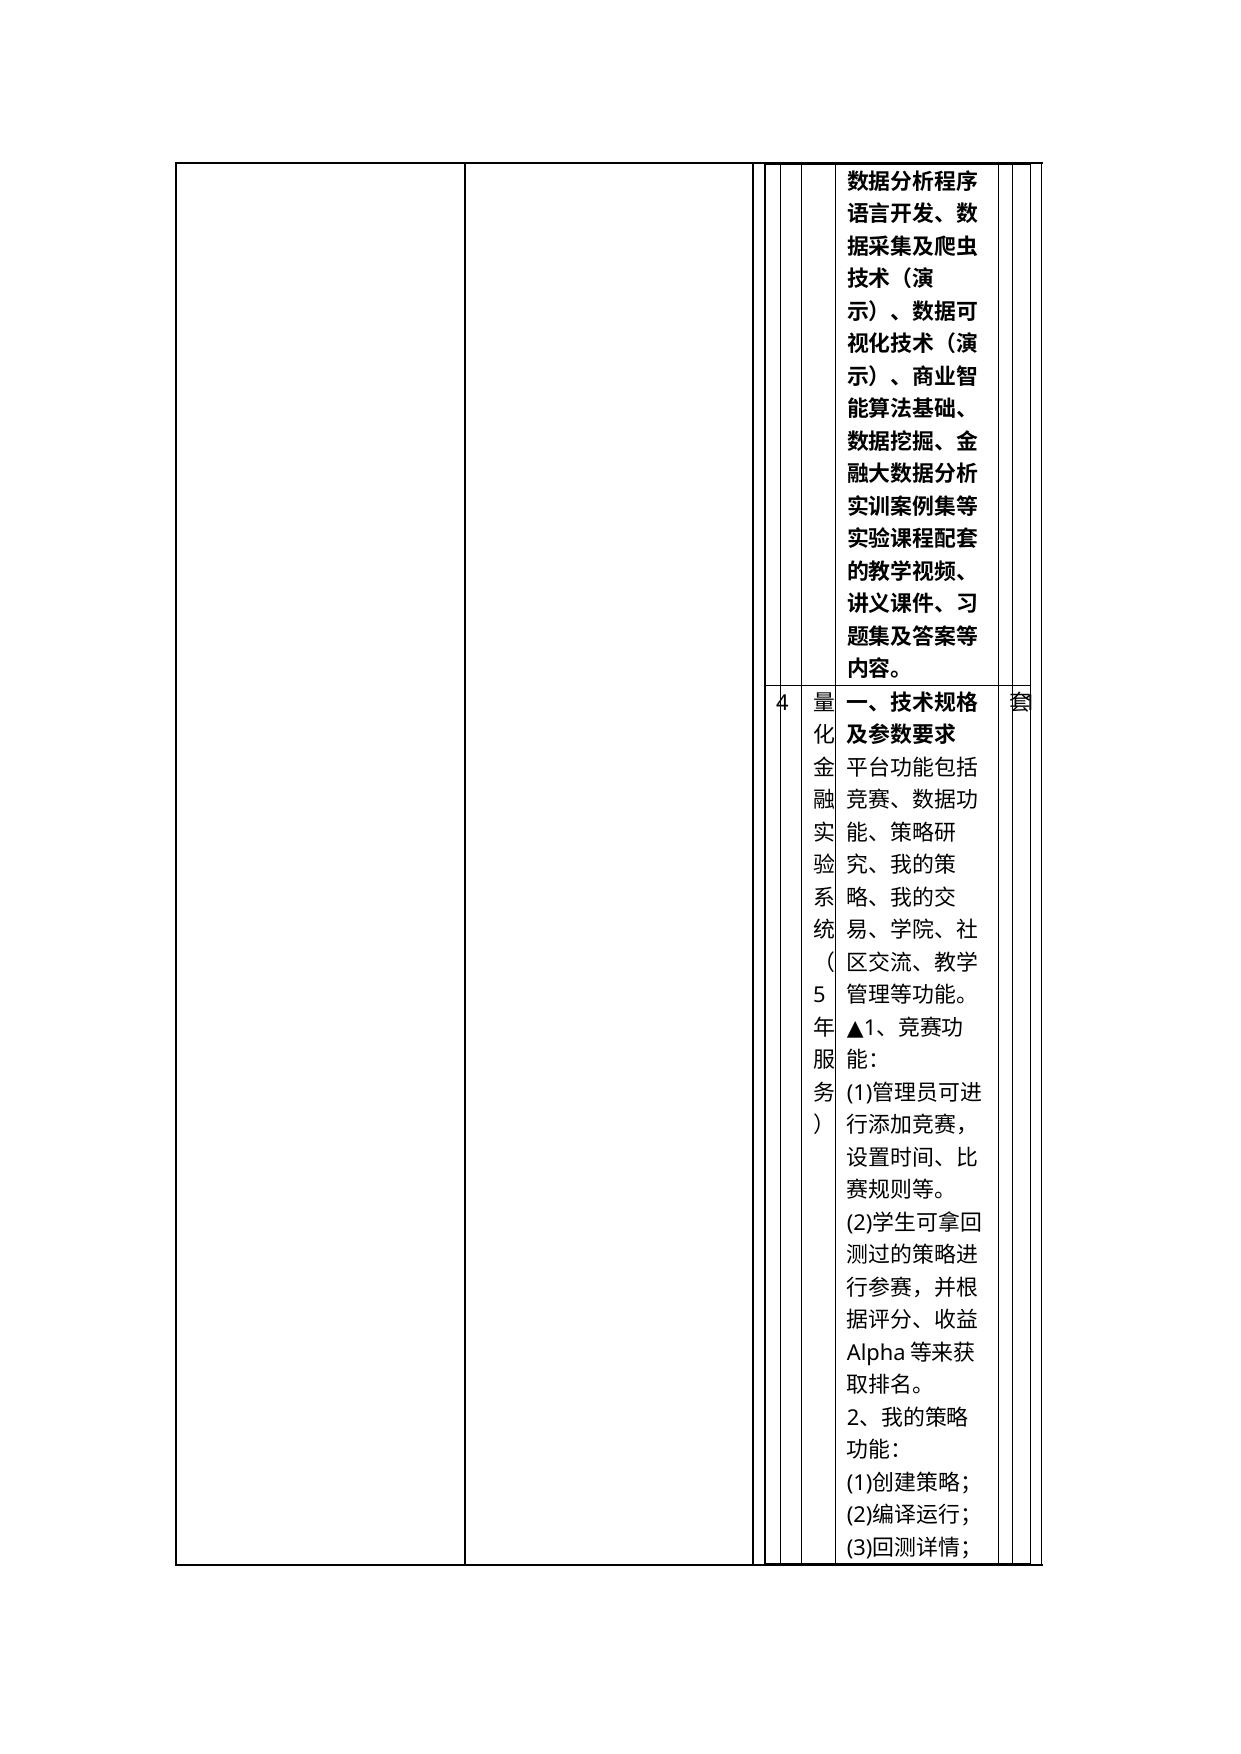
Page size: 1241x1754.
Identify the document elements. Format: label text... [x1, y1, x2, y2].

table_cell [781, 165, 801, 685]
table_cell 4 [466, 164, 752, 1564]
table_cell [1013, 686, 1030, 694]
table_cell [1013, 165, 1030, 685]
table_cell [781, 686, 801, 1563]
table_cell [1013, 707, 1030, 1563]
table_cell [836, 686, 998, 1563]
table_cell [766, 686, 780, 1563]
table_cell [1031, 164, 1041, 1564]
table_cell [999, 165, 1012, 685]
table_cell [766, 165, 780, 685]
table_cell [836, 165, 998, 685]
table_cell [802, 165, 835, 685]
table_cell [177, 164, 464, 1564]
table_cell [999, 686, 1012, 1563]
table_cell [802, 686, 835, 1563]
table_cell [754, 164, 764, 1564]
table_cell [1016, 699, 1029, 705]
